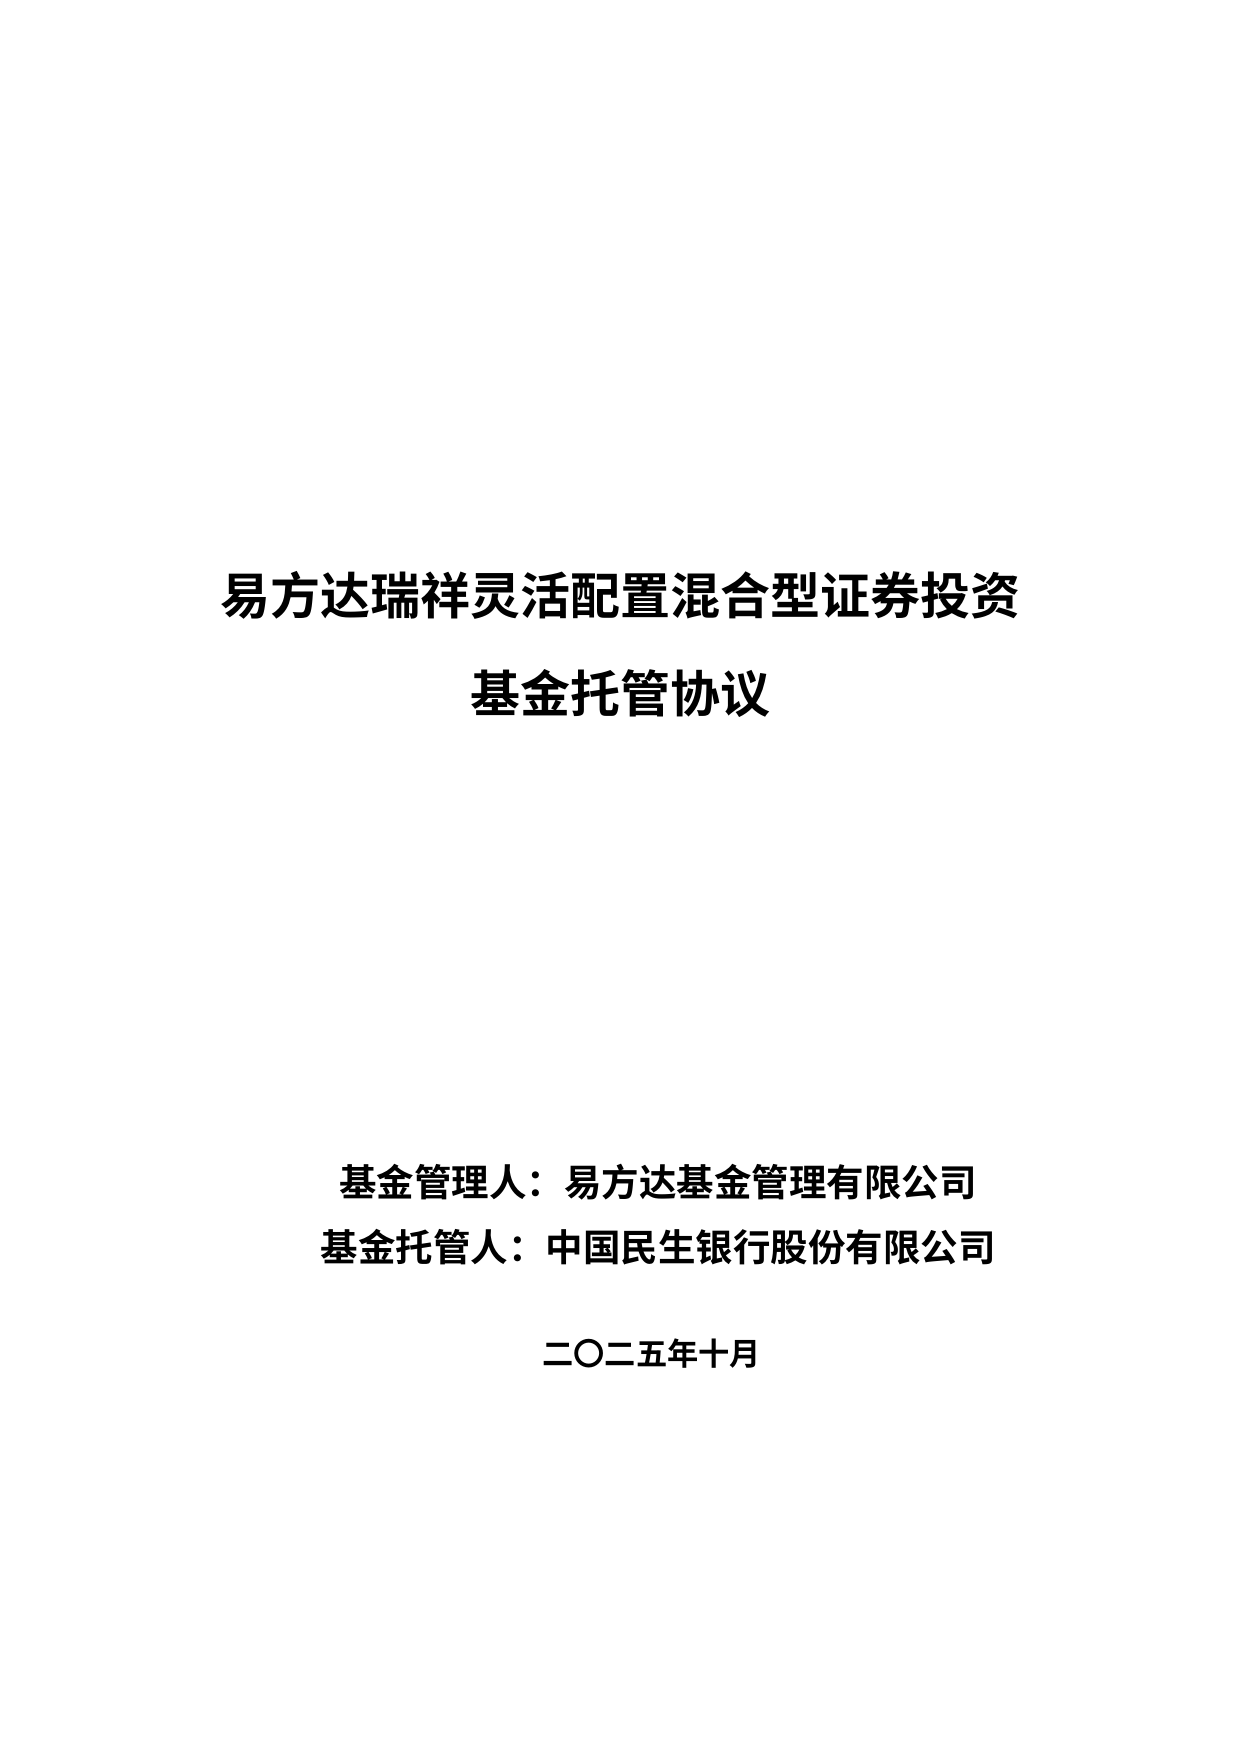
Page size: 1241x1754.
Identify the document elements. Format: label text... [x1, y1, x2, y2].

text 基金托管协议 [187, 642, 1053, 739]
text 二〇二五年十月 [187, 1329, 1053, 1374]
text 基金托管人：中国民生银行股份有限公司 [187, 1213, 1053, 1278]
text 基金管理人：易方达基金管理有限公司 [187, 1148, 1053, 1213]
text 易方达瑞祥灵活配置混合型证券投资 [187, 544, 1053, 642]
